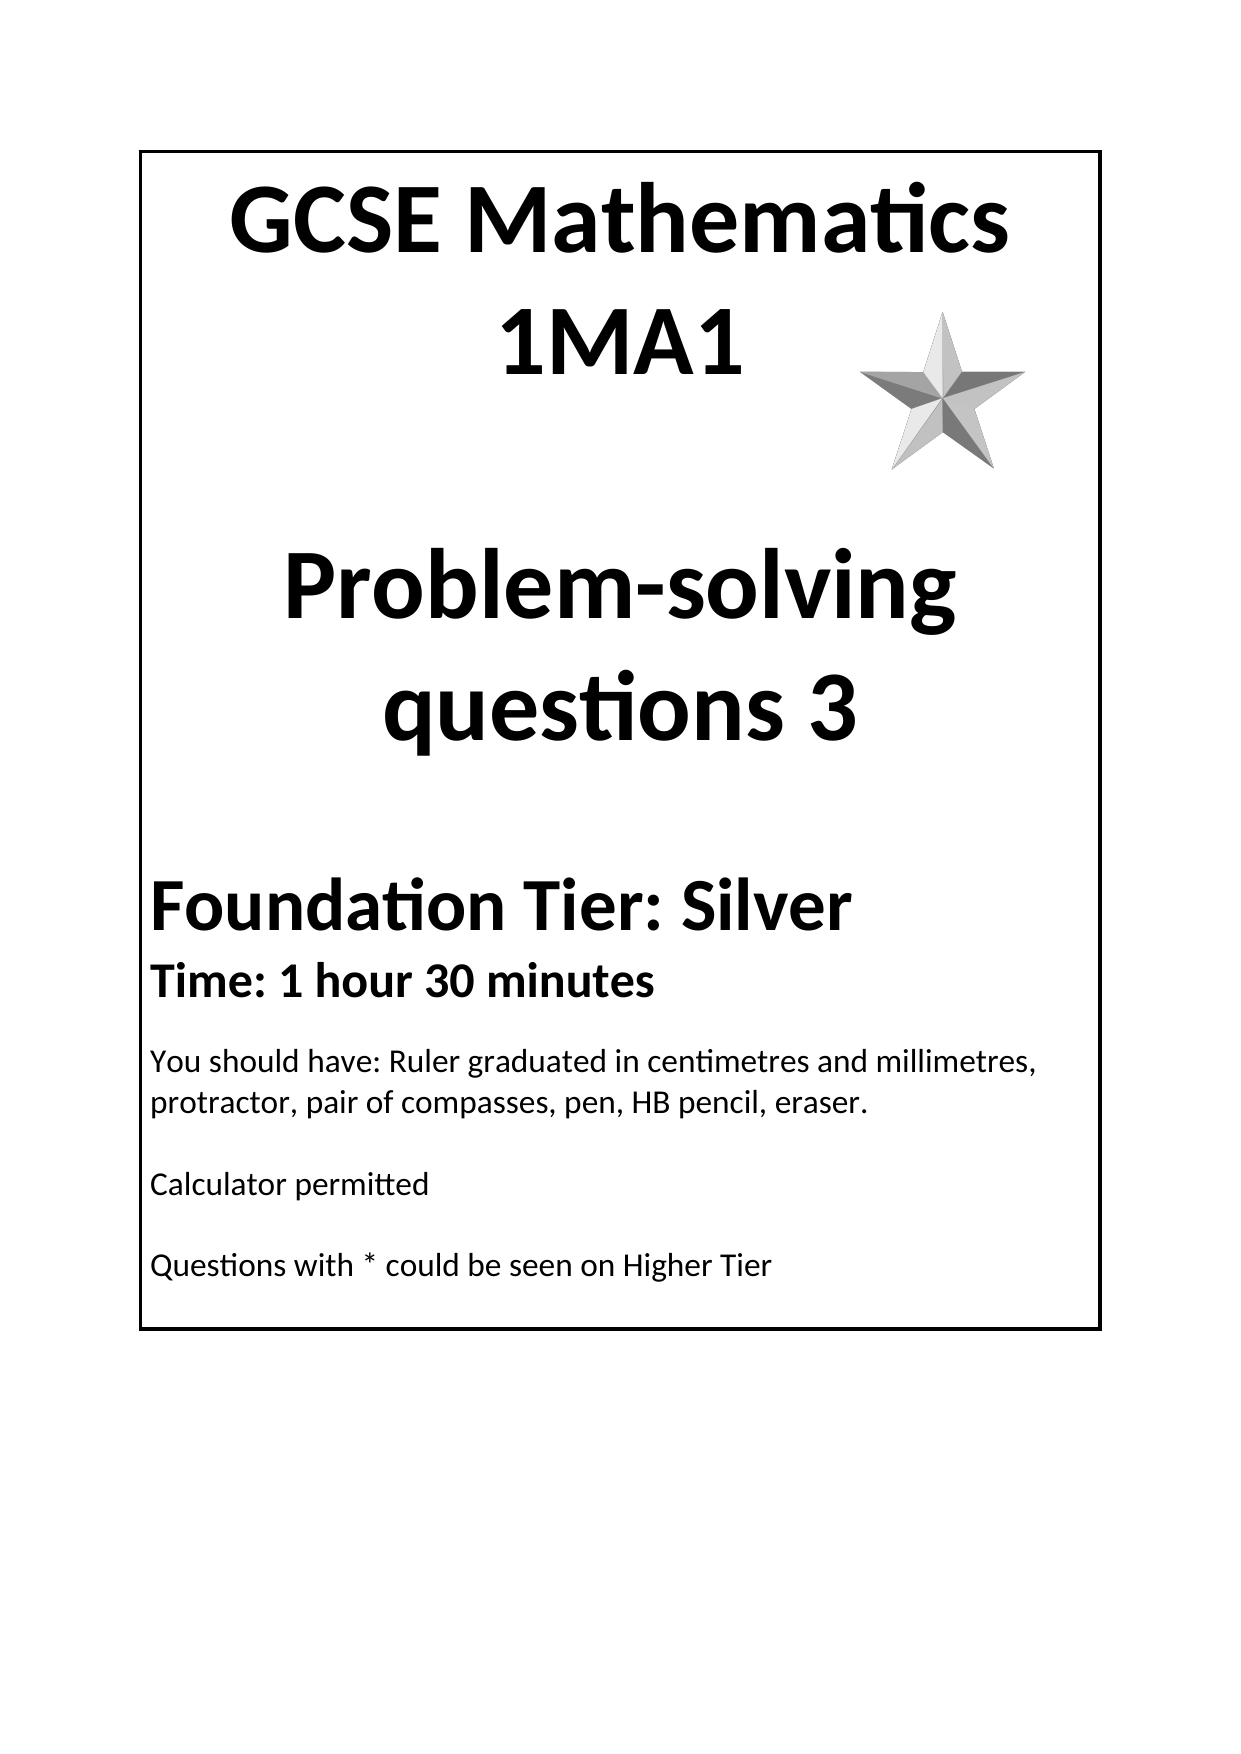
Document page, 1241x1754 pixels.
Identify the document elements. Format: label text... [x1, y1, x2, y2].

picture [856, 308, 1029, 473]
text You should have: Ruler graduated in centimetres and millimetres, protractor, pair of compasses, pen, HB pencil, eraser. [142, 1035, 1098, 1122]
text Time: 1 hour 30 minutes [150, 949, 1090, 1010]
text 1MA1 [150, 277, 1090, 399]
text Calculator permitted [150, 1162, 1090, 1203]
text Foundation Tier: Silver [150, 857, 1090, 949]
text Questions with * could be seen on Higher Tier [150, 1244, 1090, 1285]
text Problem-solving questions 3 [150, 521, 1090, 766]
text GCSE Mathematics [142, 153, 1098, 277]
